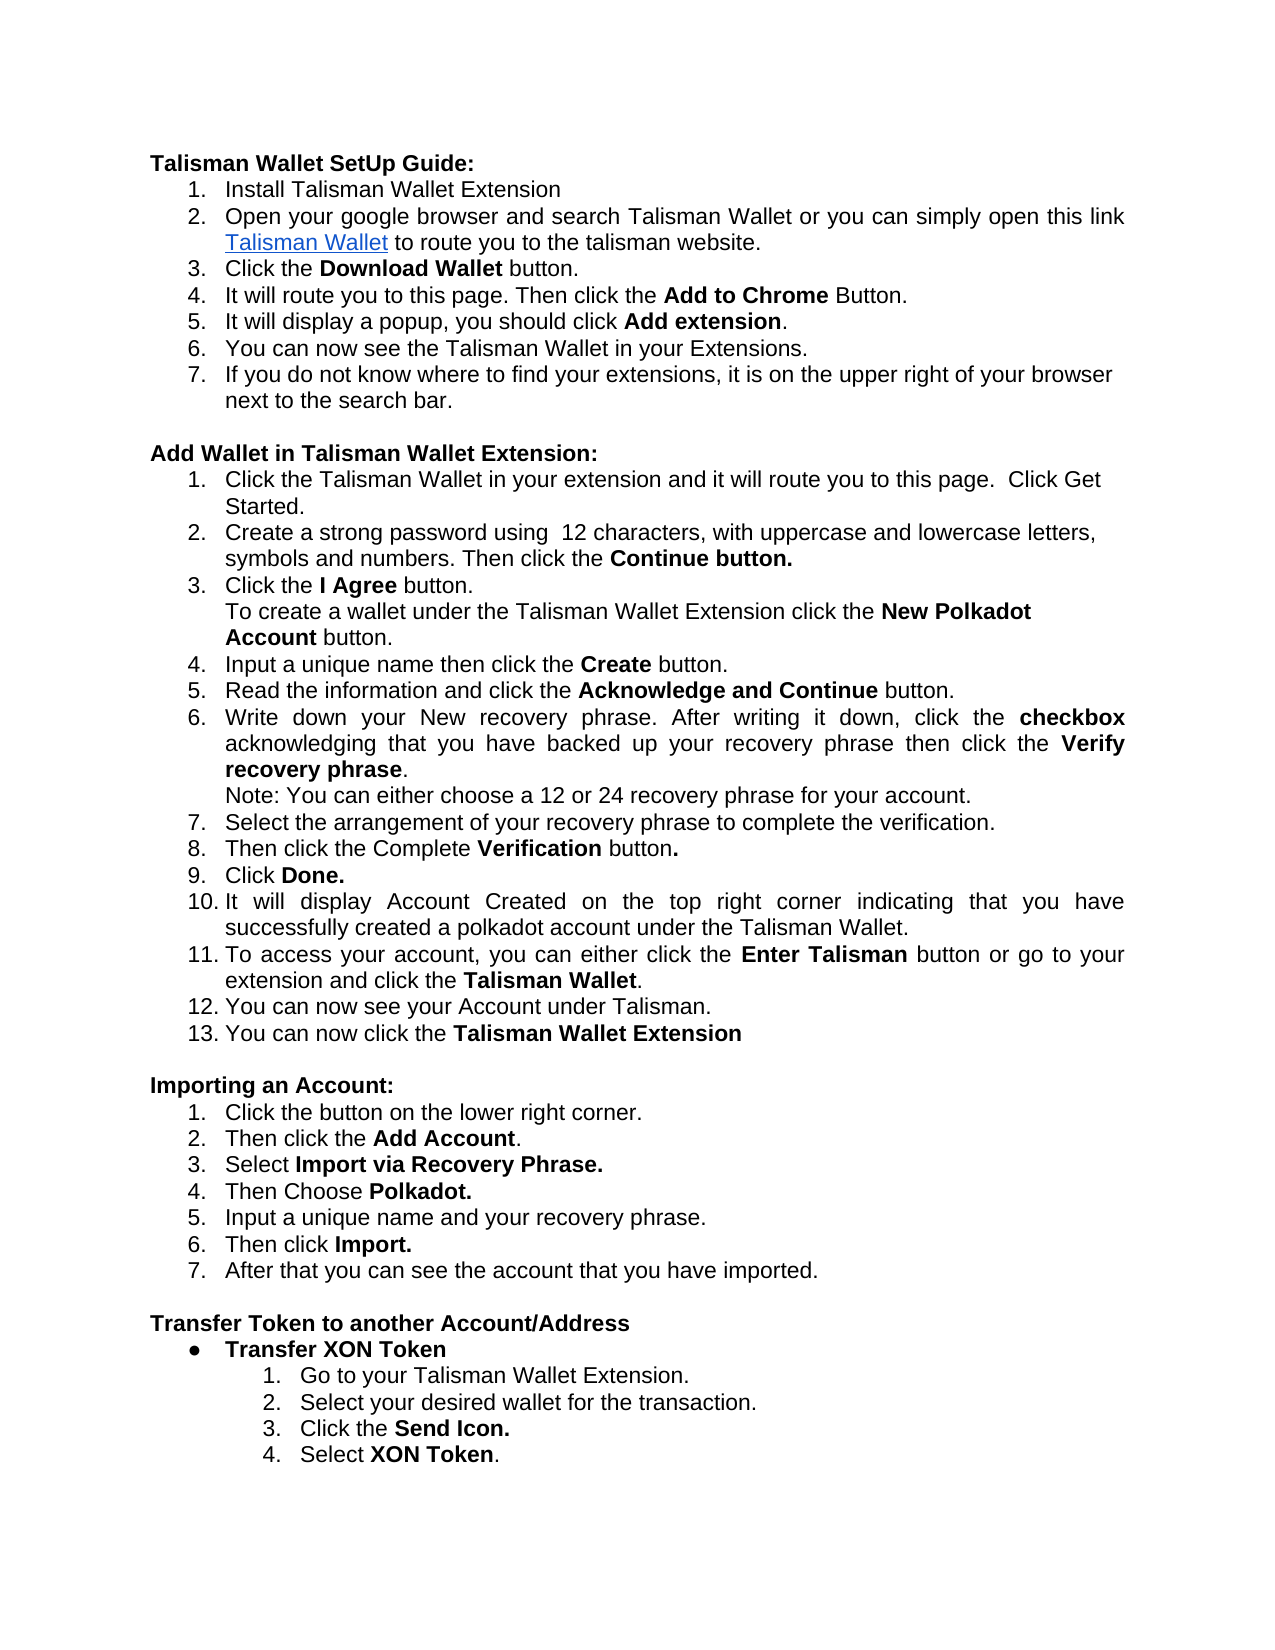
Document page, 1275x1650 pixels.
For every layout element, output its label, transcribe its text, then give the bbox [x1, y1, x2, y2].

list You can now see the Talisman Wallet in your Extensions. [187, 334, 1125, 361]
list Select your desired wallet for the transaction. [262, 1389, 1125, 1415]
list Click the button on the lower right corner. [187, 1099, 1125, 1125]
list Read the information and click the Acknowledge and Continue button. [187, 677, 1125, 703]
list Then click the Add Account. [187, 1125, 1125, 1151]
list Click the Talisman Wallet in your extension and it will route you to this page. Click Get Started. [187, 466, 1125, 519]
list Then Choose Polkadot. [187, 1178, 1125, 1204]
list Select XON Token. [262, 1441, 1125, 1468]
list Then click Import. [187, 1231, 1125, 1257]
list Select Import via Recovery Phrase. [187, 1151, 1125, 1178]
list Write down your New recovery phrase. After writing it down, click the checkbox acknowledging that you have backed up your recovery phrase then click the Verify recovery phrase. [187, 703, 1125, 782]
list After that you can see the account that you have imported. [187, 1257, 1125, 1283]
text Add Wallet in Talisman Wallet Extension: [150, 440, 1125, 466]
list It will display Account Created on the top right corner indicating that you have successfully created a polkadot account under the Talisman Wallet. [187, 888, 1125, 941]
list It will display a popup, you should click Add extension. [187, 308, 1125, 334]
list Install Talisman Wallet Extension [187, 176, 1125, 203]
list Go to your Talisman Wallet Extension. [262, 1362, 1125, 1389]
text Transfer Token to another Account/Address [150, 1309, 1125, 1336]
text Talisman Wallet SetUp Guide: [150, 150, 1125, 176]
list You can now see your Account under Talisman. [187, 993, 1125, 1020]
list Click the I Agree button. To create a wallet under the Talisman Wallet Extension click the New Polkadot Account button. [187, 572, 1125, 651]
list Click Done. [187, 862, 1125, 888]
list It will route you to this page. Then click the Add to Chrome Button. [187, 282, 1125, 308]
list Input a unique name then click the Create button. [187, 651, 1125, 677]
list If you do not know where to find your extensions, it is on the upper right of your browser next to the search bar. [187, 361, 1125, 413]
list Create a strong password using 12 characters, with uppercase and lowercase letters, symbols and numbers. Then click the Continue button. [187, 519, 1125, 572]
list You can now click the Talisman Wallet Extension [187, 1020, 1125, 1046]
list Then click the Complete Verification button. [187, 835, 1125, 862]
list Click the Download Wallet button. [187, 255, 1125, 282]
text Importing an Account: [150, 1072, 1125, 1099]
list Open your google browser and search Talisman Wallet or you can simply open this link Talisman Wallet to route you to the talisman website. [187, 203, 1125, 255]
list Transfer XON Token [187, 1336, 1125, 1362]
list Select the arrangement of your recovery phrase to complete the verification. [187, 809, 1125, 835]
list Click the Send Icon. [262, 1415, 1125, 1441]
list To access your account, you can either click the Enter Talisman button or go to your extension and click the Talisman Wallet. [187, 941, 1125, 993]
text Note: You can either choose a 12 or 24 recovery phrase for your account. [150, 782, 1125, 809]
list Input a unique name and your recovery phrase. [187, 1204, 1125, 1231]
